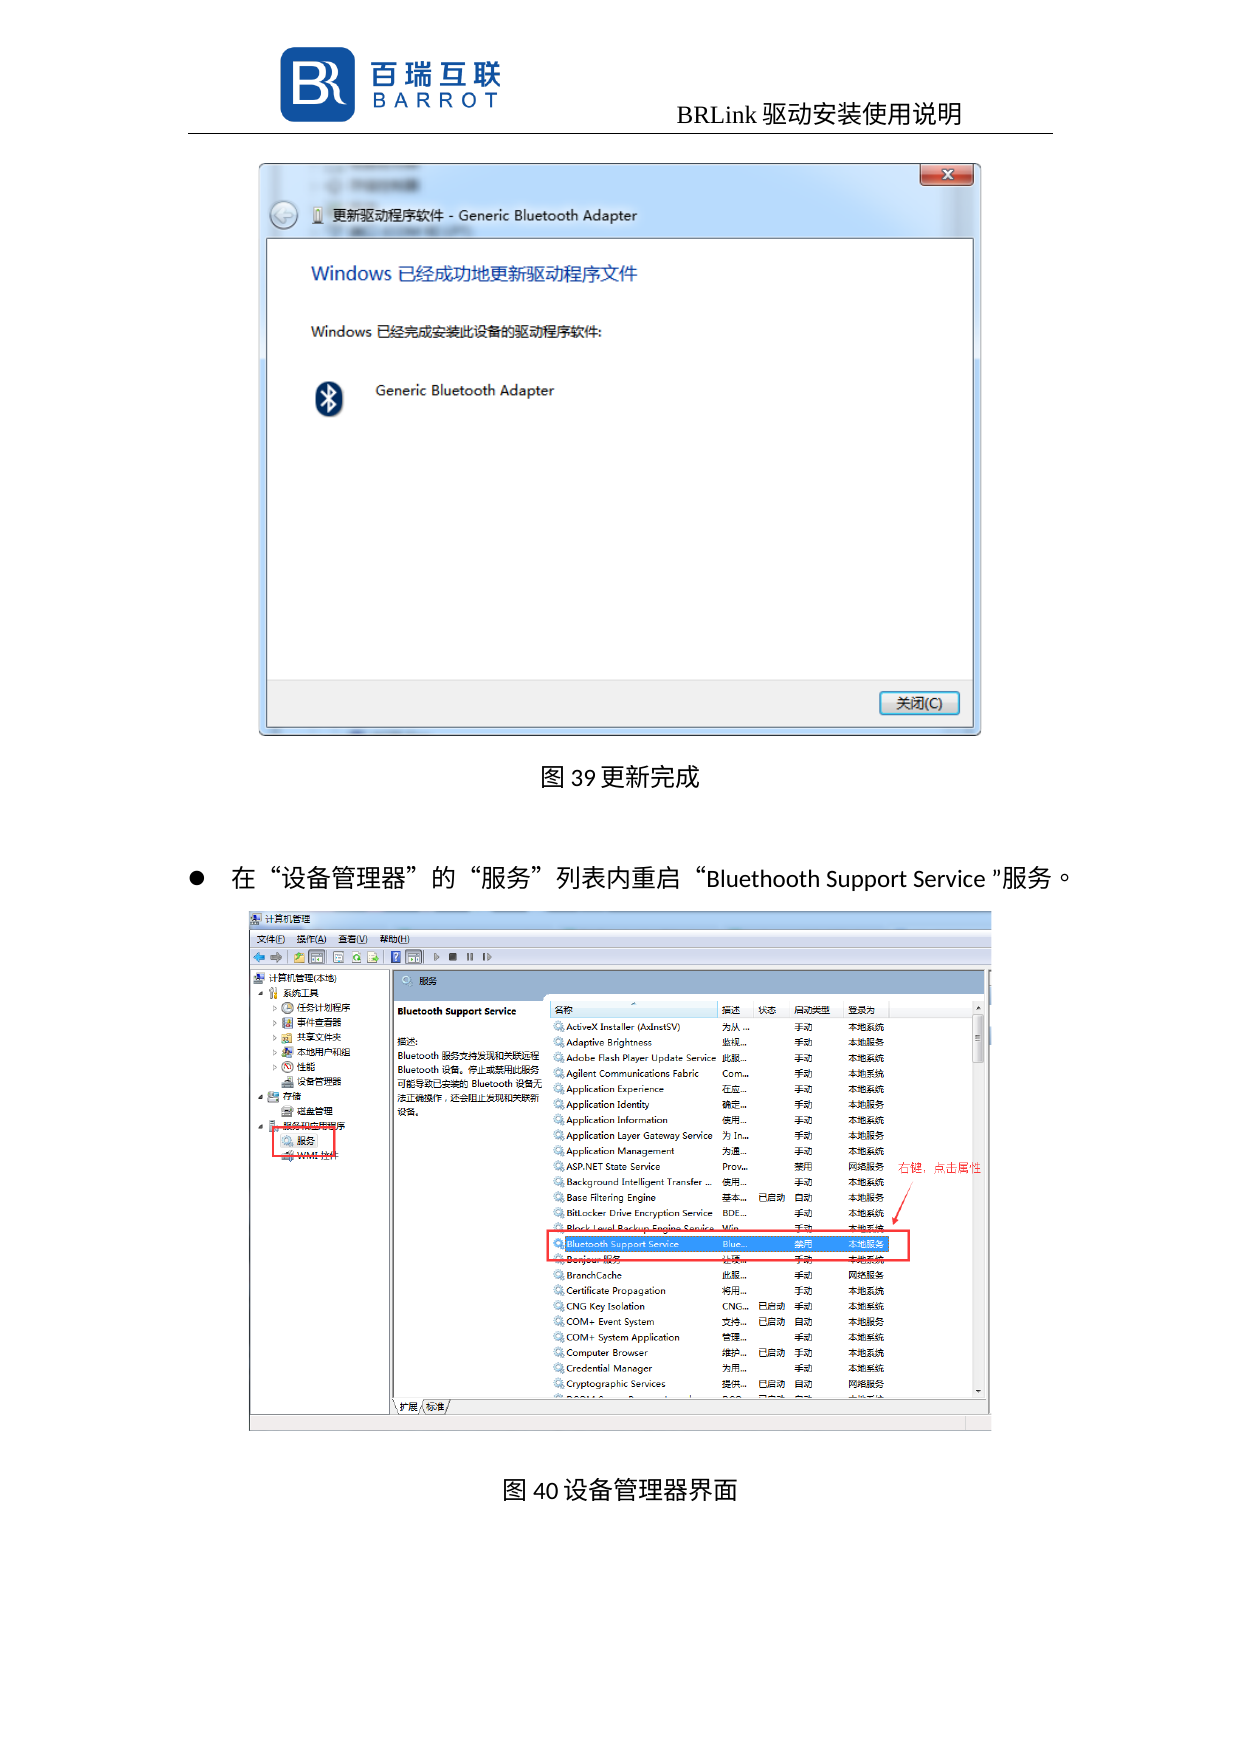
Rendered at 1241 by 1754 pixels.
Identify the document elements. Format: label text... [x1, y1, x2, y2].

list 在“设备管理器”的“服务”列表内重启“Bluethooth Support Service ”服务。 [187, 843, 1053, 911]
text 图 39更新完成 [187, 741, 1053, 809]
picture [258, 163, 982, 736]
picture [248, 911, 992, 1431]
picture [278, 44, 502, 124]
text 图 40设备管理器界面 [187, 1454, 1053, 1522]
